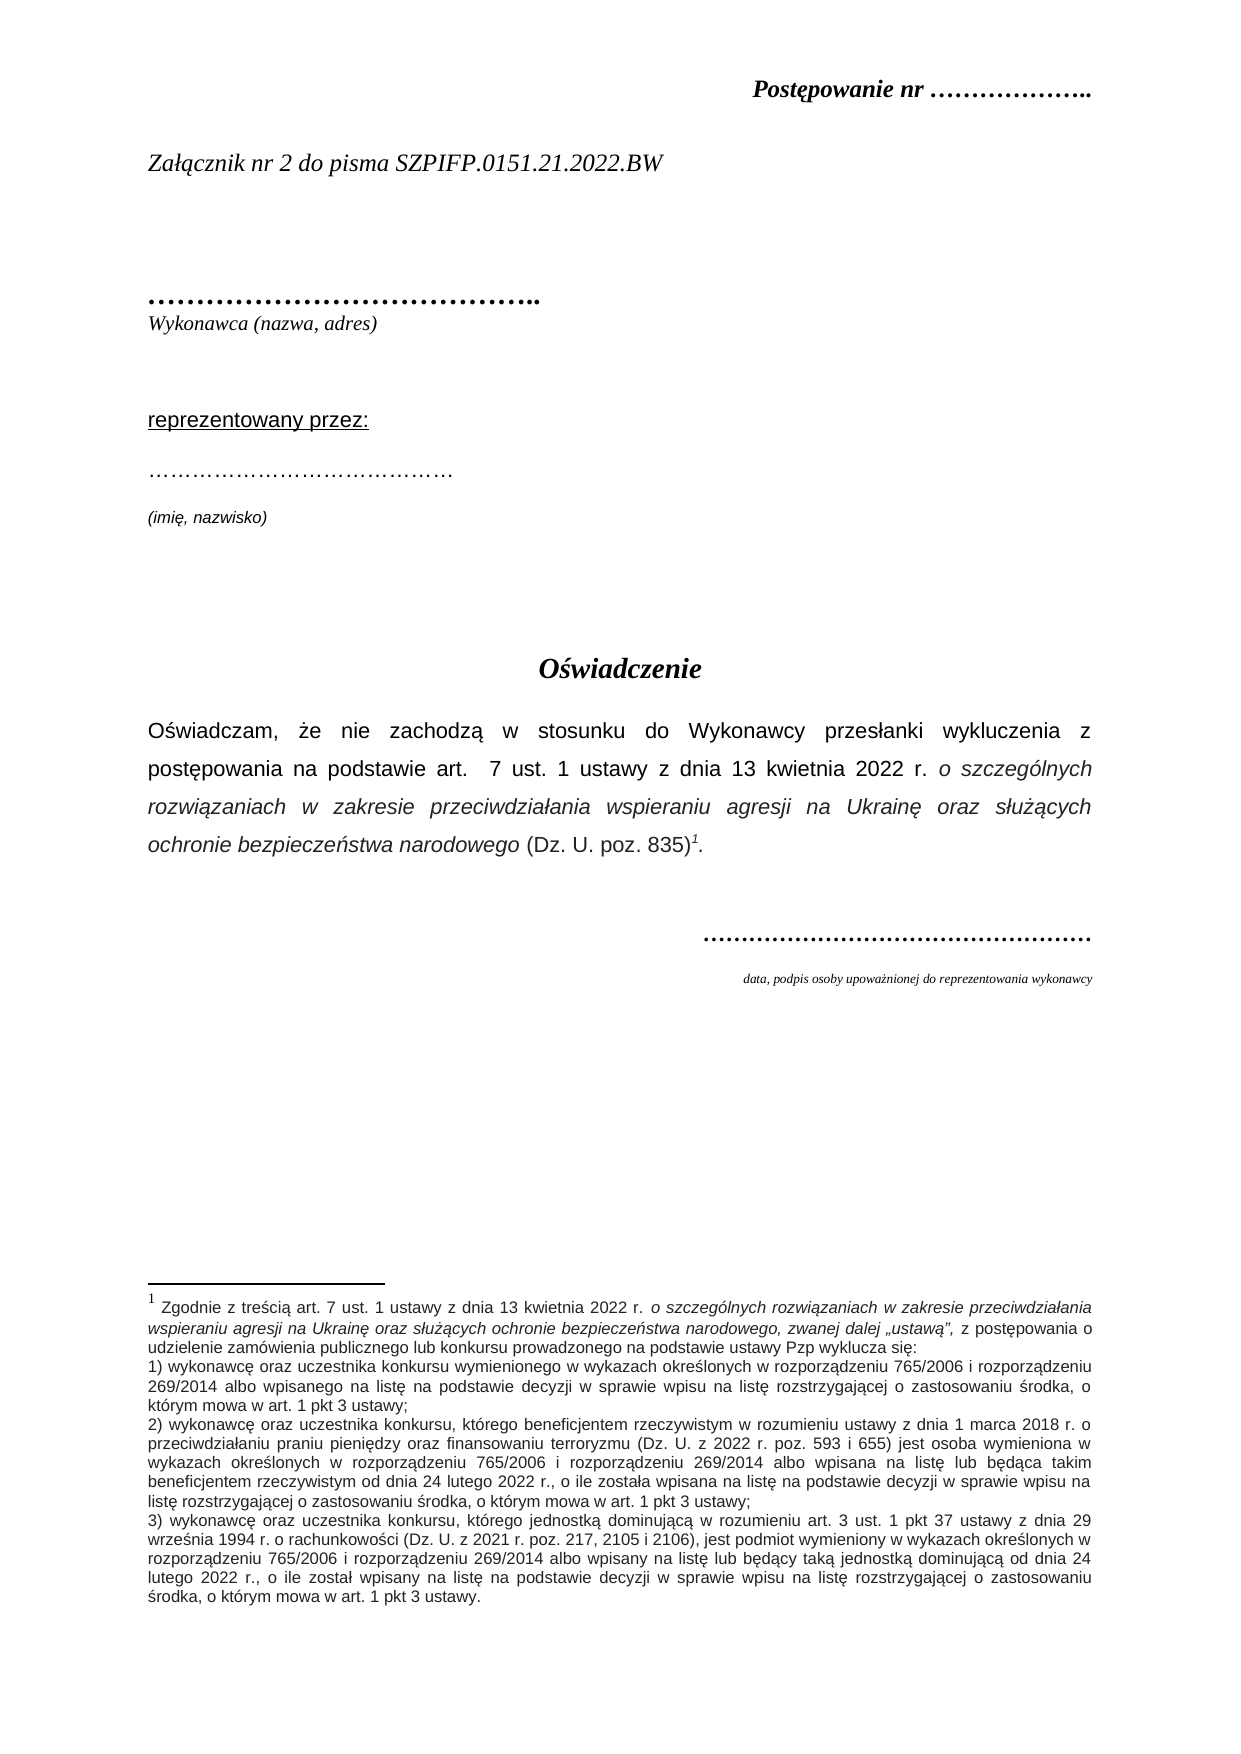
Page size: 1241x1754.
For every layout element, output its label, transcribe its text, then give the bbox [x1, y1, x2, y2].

text Oświadczam, że nie zachodzą w stosunku do Wykonawcy przesłanki wykluczenia z postępowania na podstawie art. 7 ust. 1 ustawy z dnia 13 kwietnia 2022 r. o szczególnych rozwiązaniach w zakresie przeciwdziałania wspieraniu agresji na Ukrainę oraz służących ochronie bezpieczeństwa narodowego (Dz. U. poz. 835). [148, 718, 1093, 857]
text Wykonawca (nazwa, adres) [148, 311, 1093, 334]
text Załącznik nr 2 do pisma SZPIFP.0151.21.2022.BW [148, 148, 1093, 176]
text reprezentowany przez: [148, 407, 1093, 432]
text (imię, nazwisko) [148, 508, 472, 527]
text Oświadczenie [148, 651, 1093, 685]
list …………………………………………… [223, 920, 1093, 947]
text ………………………………….. [148, 277, 1093, 311]
text …………………………………… [148, 457, 472, 482]
list data, podpis osoby upoważnionej do reprezentowania wykonawcy [223, 971, 1093, 998]
